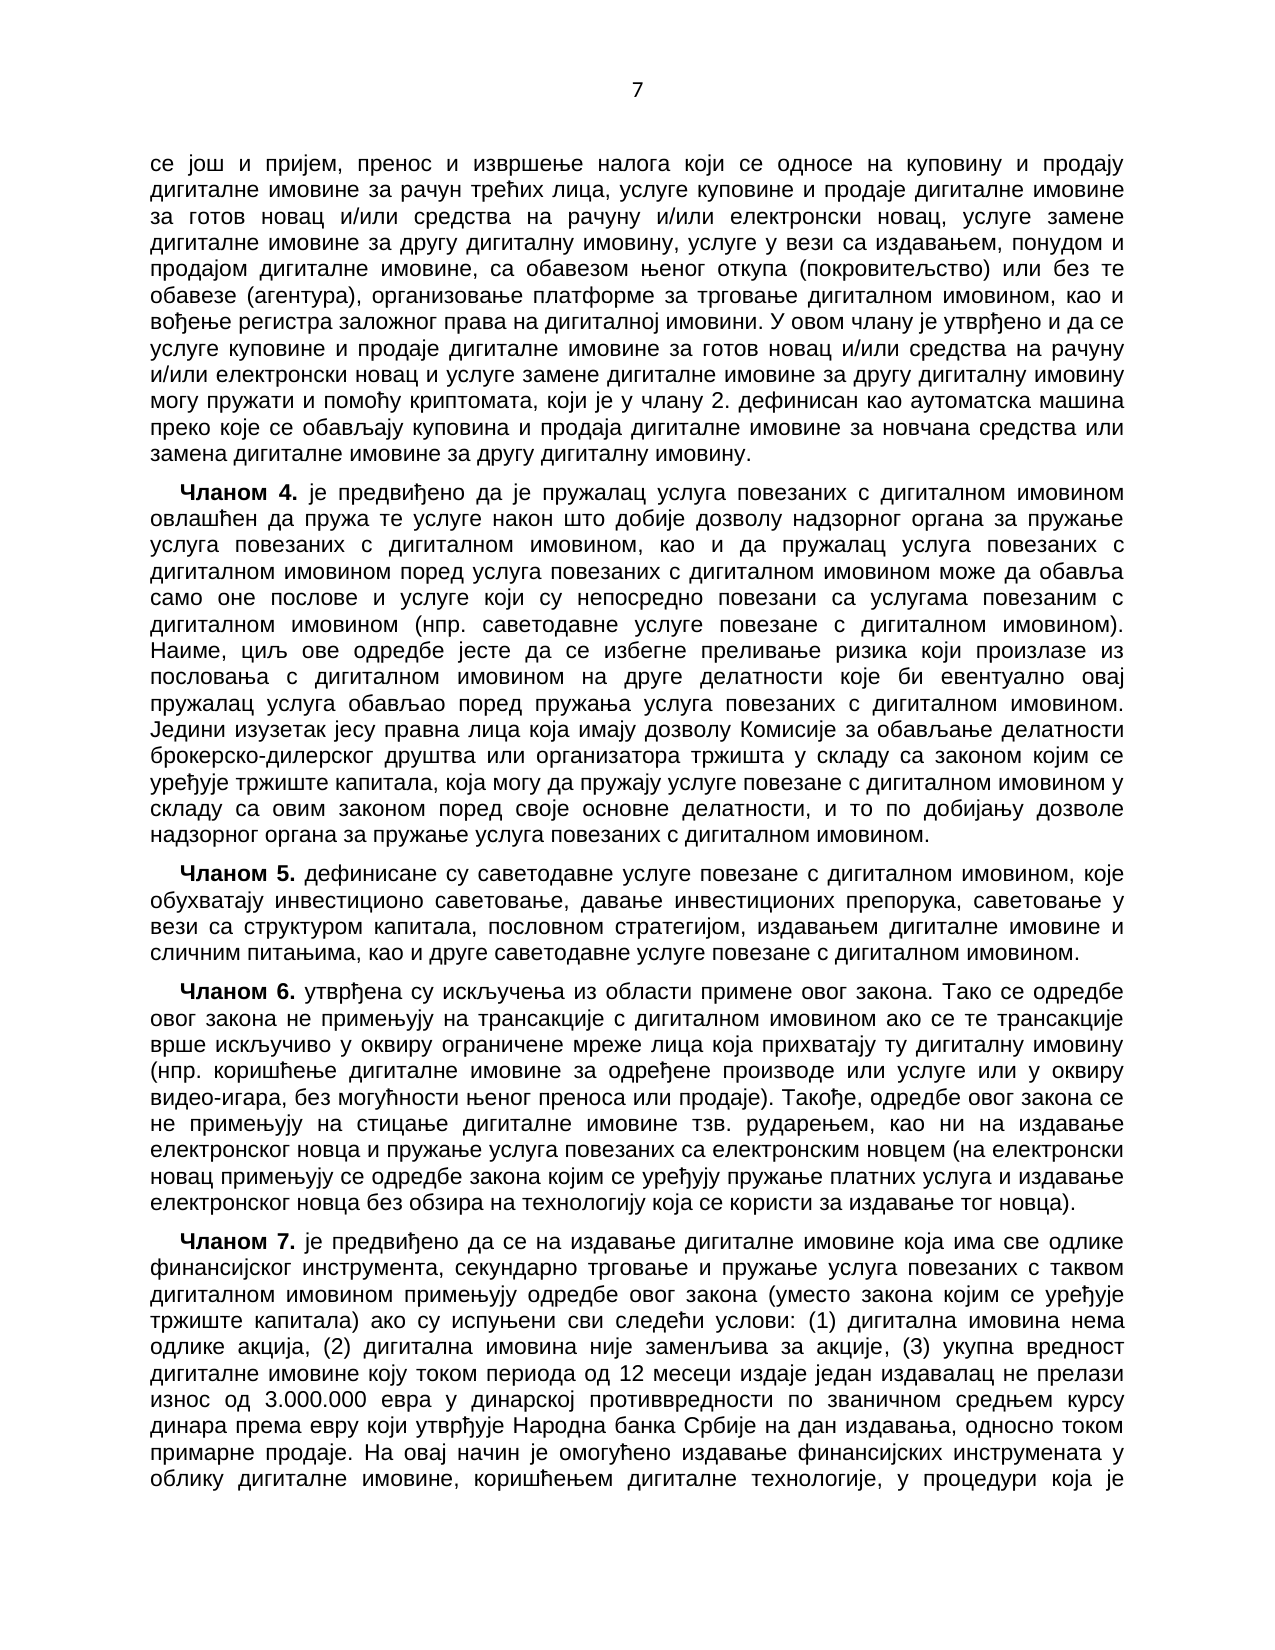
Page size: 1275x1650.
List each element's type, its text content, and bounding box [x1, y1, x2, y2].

text Чланом 4. је предвиђено да је пружалац услуга повезаних с дигиталном имовином овлашћен да пружа те услуге након што добије дозволу надзорног органа за пружање услуга повезаних с дигиталном имовином, као и да пружалац услуга повезаних с дигиталном имовином поред услуга повезаних с дигиталном имовином може да обавља само оне послове и услуге који су непосредно повезани са услугама повезаним с дигиталном имовином (нпр. саветодавне услуге повезане с дигиталном имовином). Наиме, циљ ове одредбе јесте да се избегне преливање ризика који произлазе из пословања с дигиталном имовином на друге делатности које би евентуално овај пружалац услуга обављао поред пружања услуга повезаних с дигиталном имовином. Једини изузетак јесу правна лица која имају дозволу Комисије за обављање делатности брокерско-дилерског друштва или организатора тржишта у складу са законом којим се уређује тржиште капитала, која могу да пружају услуге повезане с дигиталном имовином у складу са овим законом поред своје основне делатности, и то по добијању дозволе надзорног органа за пружање услуга повезаних с дигиталном имовином. [150, 479, 1125, 848]
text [150, 1228, 1125, 1491]
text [150, 150, 1125, 466]
text Чланом 5. дефинисане су саветодавне услуге повезане с дигиталном имовином, које обухватају инвестиционо саветовање, давање инвестиционих препорука, саветовање у вези са структуром капитала, пословном стратегијом, издавањем дигиталне имовине и сличним питањима, као и друге саветодавне услуге повезане с дигиталном имовином. [150, 860, 1125, 966]
text Чланом 6. утврђена су искључења из области примене овог закона. Тако се одредбе овог закона не примењују на трансакције с дигиталном имовином ако се те трансакције врше искључиво у оквиру ограничене мреже лица која прихватају ту дигиталну имовину (нпр. коришћење дигиталне имовине за одређене производе или услуге или у оквиру видео-игара, без могућности њеног преноса или продаје). Такође, одредбе овог закона се не примењују на стицање дигиталне имовине тзв. рударењем, као ни на издавање електронског новца и пружање услуга повезаних са електронским новцем (на електронски новац примењују се одредбе закона којим се уређују пружање платних услуга и издавање електронског новца без обзира на технологију која се користи за издавање тог новца). [150, 978, 1125, 1215]
